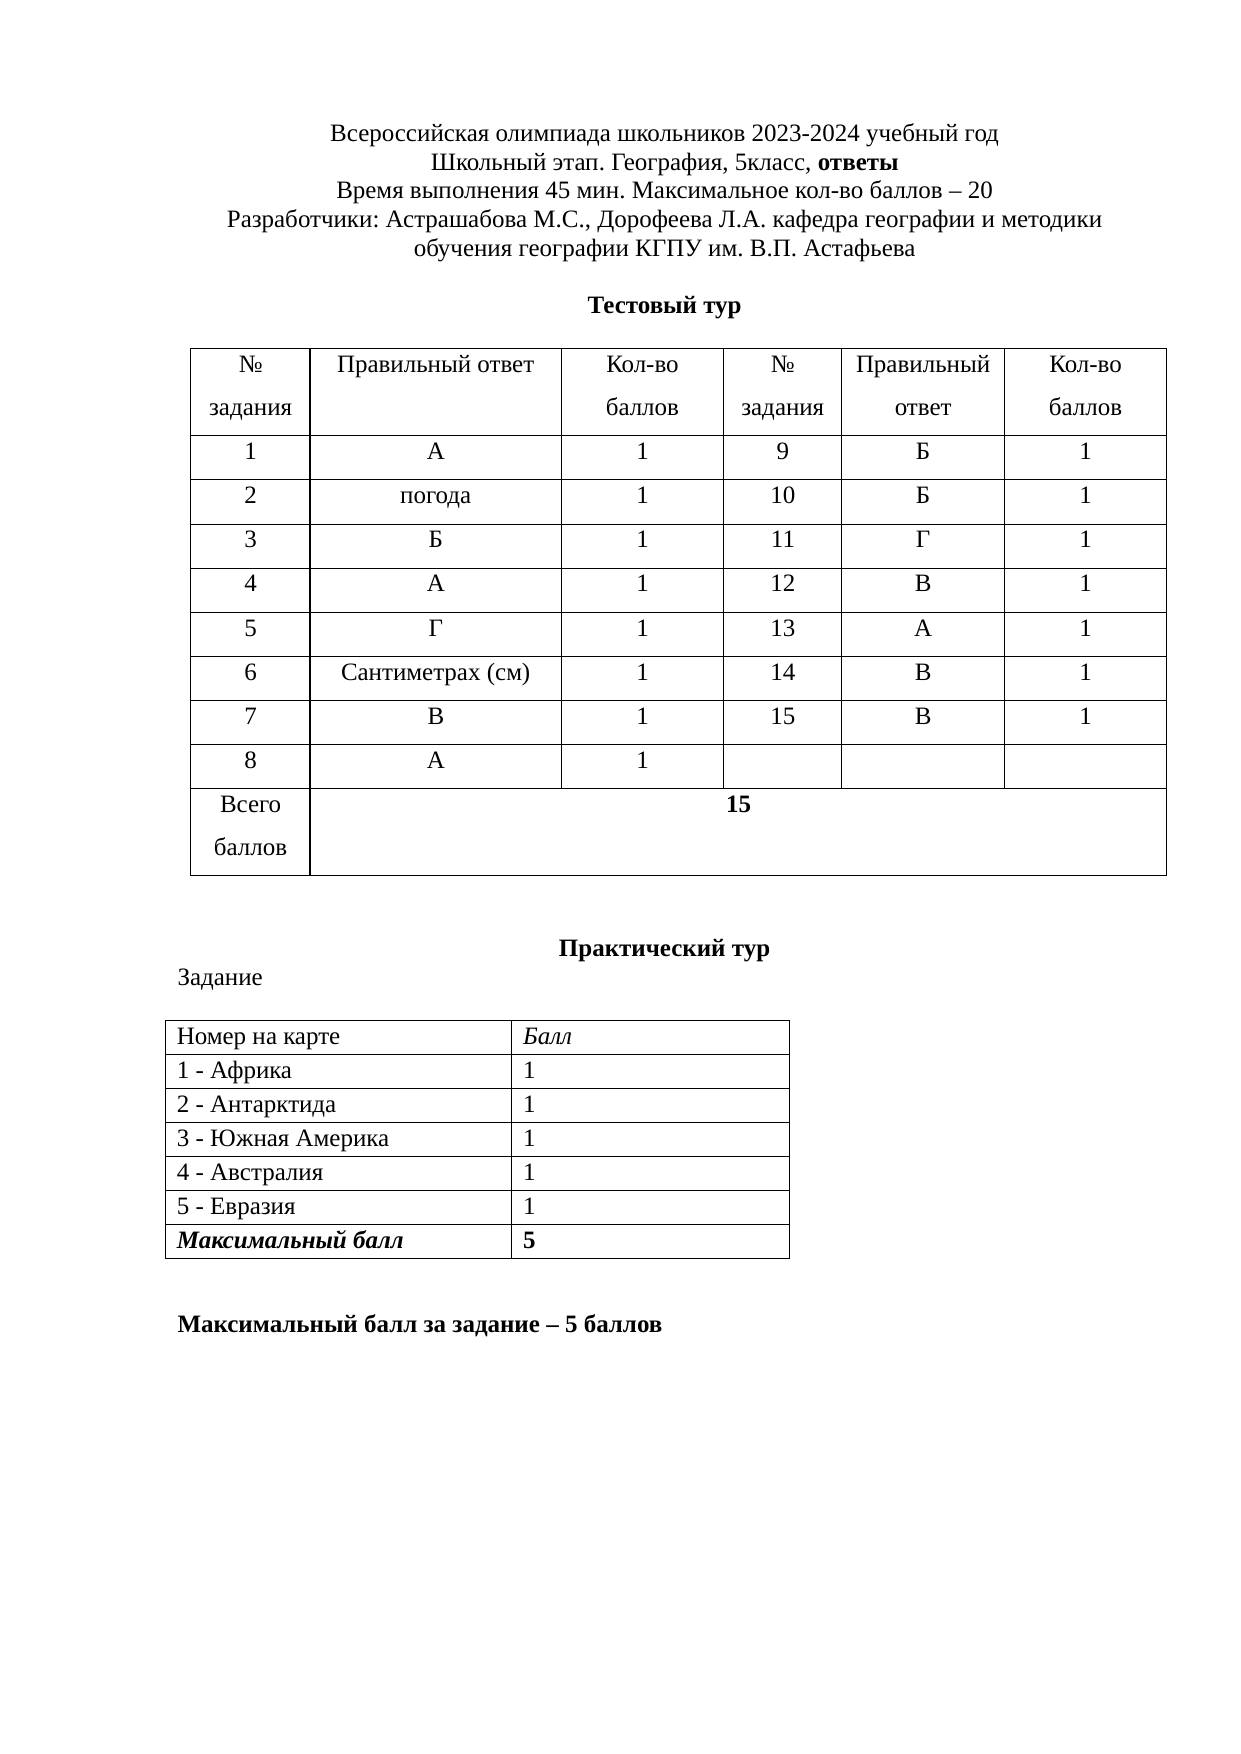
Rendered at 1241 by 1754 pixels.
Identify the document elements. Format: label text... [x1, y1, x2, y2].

table_cell А [311, 436, 561, 479]
table_header Правильный ответ [842, 349, 1004, 435]
table_cell Г [842, 525, 1004, 567]
table_cell 1 [191, 436, 309, 479]
table_cell 15 [311, 789, 1166, 875]
table_cell В [842, 657, 1004, 700]
table_cell 1 [562, 480, 723, 523]
table_cell Максимальный балл [166, 1225, 511, 1258]
table_cell 1 [1005, 657, 1166, 700]
text Максимальный балл за задание – 5 баллов [177, 1309, 1152, 1338]
table_cell 2 - Антарктида [166, 1089, 511, 1122]
table_cell 10 [724, 480, 841, 523]
text Тестовый тур [177, 291, 1152, 319]
table_cell В [842, 569, 1004, 612]
table_header № задания [191, 349, 309, 435]
table_cell 4 - Австралия [166, 1157, 511, 1190]
table_cell 6 [191, 657, 309, 700]
table_cell 1 [562, 745, 723, 788]
table_header Кол-во баллов [1005, 349, 1166, 435]
table_cell 15 [724, 701, 841, 744]
table_cell Б [842, 436, 1004, 479]
table_header Кол-во баллов [562, 349, 723, 435]
text Время выполнения 45 мин. Максимальное кол-во баллов – 20 [177, 176, 1152, 204]
table_cell 5 [191, 613, 309, 656]
table_cell 1 [1005, 701, 1166, 744]
table_header Балл [512, 1021, 789, 1054]
table_header Номер на карте [166, 1021, 511, 1054]
text Школьный этап. География, 5класс, ответы [177, 147, 1152, 176]
table_cell 1 [562, 525, 723, 567]
table_cell 1 [1005, 436, 1166, 479]
table_cell 2 [191, 480, 309, 523]
table_cell [842, 745, 1004, 788]
table_cell 13 [724, 613, 841, 656]
table_cell 1 [512, 1157, 789, 1190]
table_cell погода [311, 480, 561, 523]
table_cell 5 - Евразия [166, 1191, 511, 1224]
table_cell А [311, 569, 561, 612]
table_cell 1 [562, 569, 723, 612]
table_cell В [842, 701, 1004, 744]
table_cell 3 [191, 525, 309, 567]
table_cell Г [311, 613, 561, 656]
table_cell 4 [191, 569, 309, 612]
table_cell 1 [512, 1055, 789, 1088]
table_cell 1 [562, 436, 723, 479]
table_cell А [311, 745, 561, 788]
table_cell 12 [724, 569, 841, 612]
table_cell 7 [191, 701, 309, 744]
table_header № задания [724, 349, 841, 435]
table_cell 1 [562, 613, 723, 656]
table_cell 9 [724, 436, 841, 479]
table_header Правильный ответ [311, 349, 561, 435]
table_cell Сантиметрах (см) [311, 657, 561, 700]
table_cell 1 [562, 701, 723, 744]
table_cell 1 [1005, 569, 1166, 612]
table_cell 3 - Южная Америка [166, 1123, 511, 1156]
table_cell 1 [1005, 525, 1166, 567]
table_cell 1 - Африка [166, 1055, 511, 1088]
table_cell 1 [562, 657, 723, 700]
text Всероссийская олимпиада школьников 2023-2024 учебный год [177, 118, 1152, 147]
table_cell 8 [191, 745, 309, 788]
table_cell 1 [1005, 613, 1166, 656]
table_cell 1 [512, 1089, 789, 1122]
table_cell 11 [724, 525, 841, 567]
table_cell Б [311, 525, 561, 567]
table_cell 5 [512, 1225, 789, 1258]
text Задание [177, 962, 1152, 991]
table_cell 14 [724, 657, 841, 700]
table_cell [1005, 745, 1166, 788]
table_cell 1 [512, 1191, 789, 1224]
table_cell 1 [512, 1123, 789, 1156]
text Разработчики: Астрашабова М.С., Дорофеева Л.А. кафедра географии и методики обучения географии КГПУ им. В.П. Астафьева [177, 204, 1152, 262]
table_cell В [311, 701, 561, 744]
text Практический тур [177, 933, 1152, 962]
table_cell [724, 745, 841, 788]
table_cell Всего баллов [191, 789, 309, 875]
table_cell А [842, 613, 1004, 656]
table_cell Б [842, 480, 1004, 523]
table_cell 1 [1005, 480, 1166, 523]
